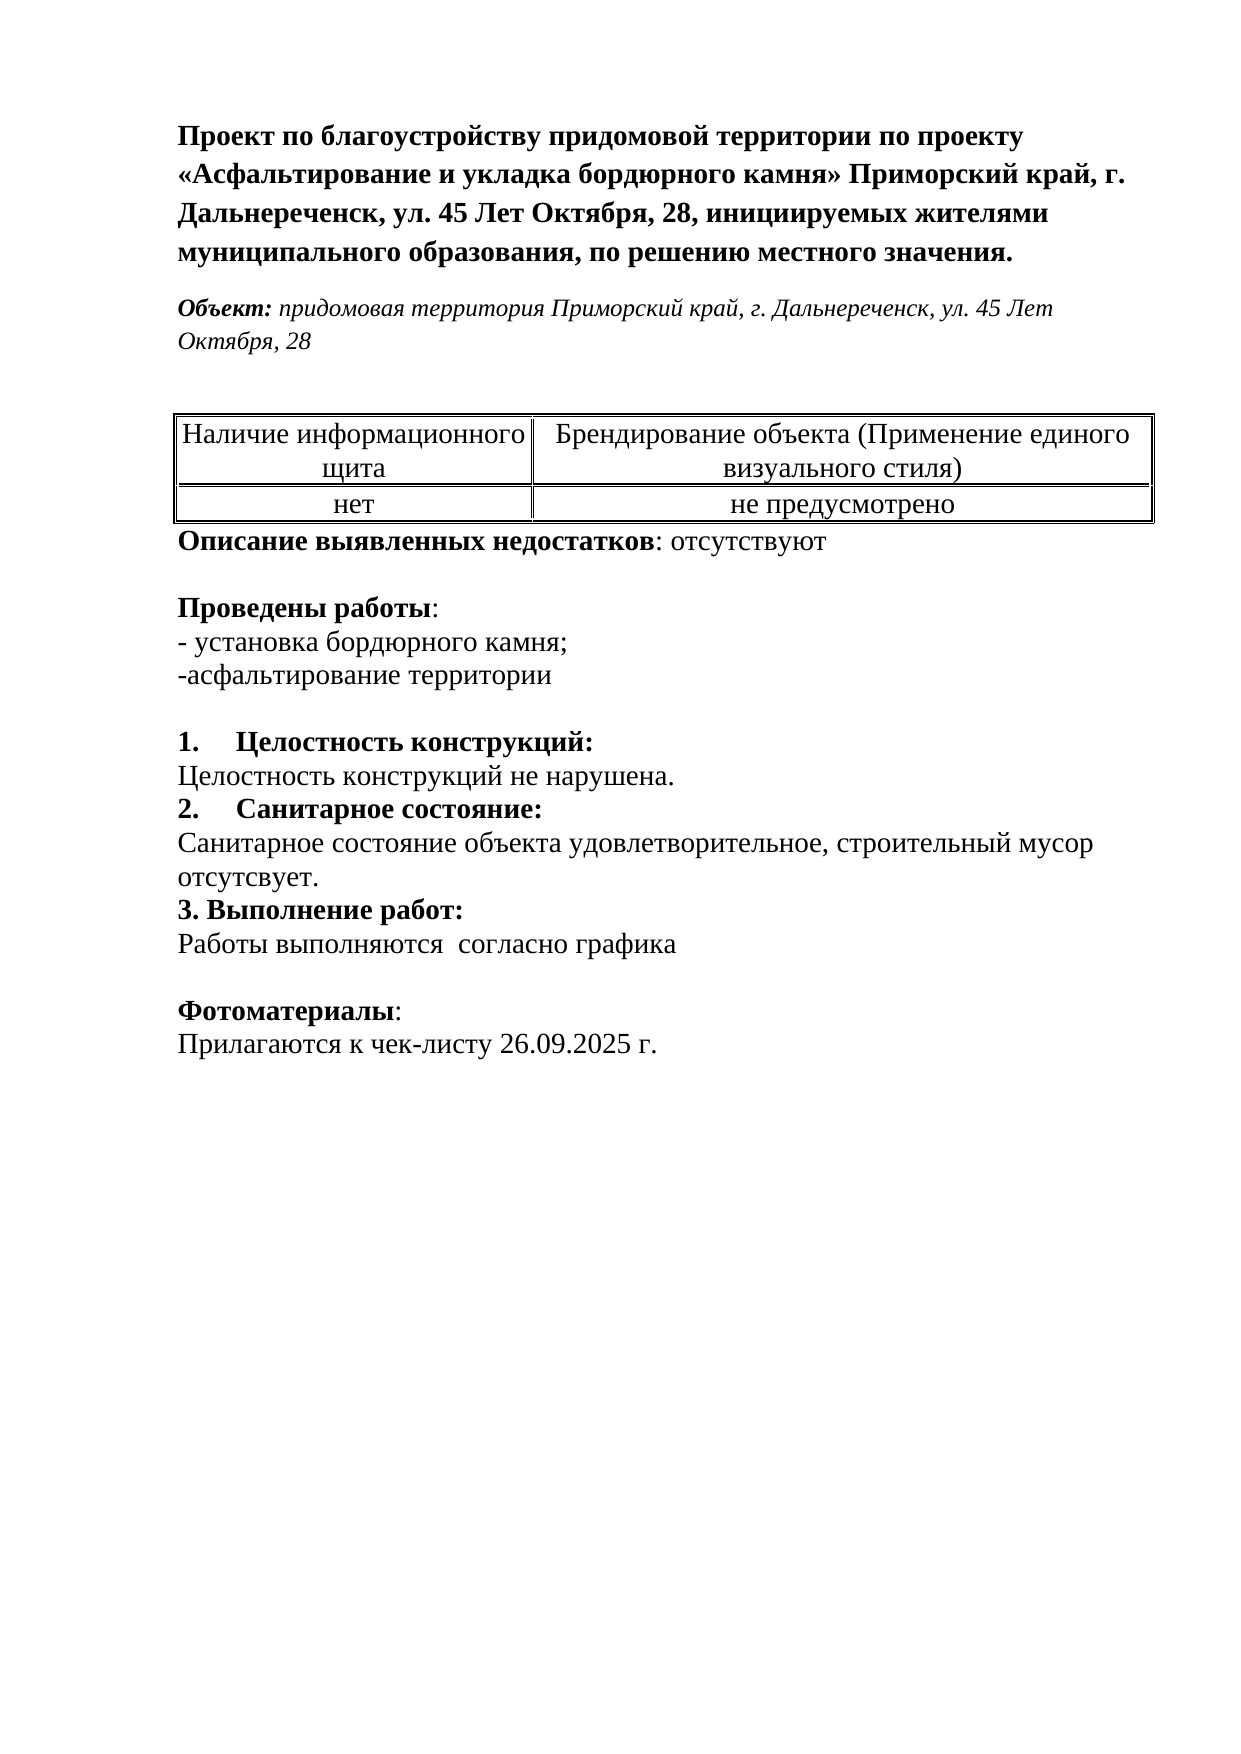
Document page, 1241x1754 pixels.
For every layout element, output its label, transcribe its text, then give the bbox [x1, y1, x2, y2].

text Проект по благоустройству придомовой территории по проекту «Асфальтирование и укладка бордюрного камня» Приморский край, г. Дальнереченск, ул. 45 Лет Октября, 28, инициируемых жителями муниципального образования, по решению местного значения. [177, 118, 1152, 267]
text Прилагаются к чек-листу 26.09.2025 г. [177, 1026, 1152, 1060]
text 3. Выполнение работ: [177, 892, 1152, 926]
text -асфальтирование территории [177, 657, 1152, 691]
text Фотоматериалы: [177, 993, 1152, 1026]
table_cell нет [177, 483, 532, 520]
text Объект: придомовая территория Приморский край, г. Дальнереченск, ул. 45 Лет Октября, 28 [177, 293, 1152, 355]
text Санитарное состояние объекта удовлетворительное, строительный мусор отсутсвует. [177, 825, 1152, 892]
table_header Брендирование объекта (Применение единого визуального стиля) [533, 417, 1151, 483]
text Целостность конструкций не нарушена. [177, 758, 1152, 792]
table_cell не предусмотрено [533, 483, 1152, 520]
text Работы выполняются согласно графика [177, 926, 1152, 959]
text Описание выявленных недостатков: отсутствуют [177, 524, 1152, 557]
text 2. Санитарное состояние: [177, 792, 1152, 825]
text 1. Целостность конструкций: [177, 724, 1152, 758]
text Проведены работы: [177, 590, 1152, 624]
table_header Наличие информационного щита [177, 417, 532, 483]
text - установка бордюрного камня; [177, 624, 1152, 657]
